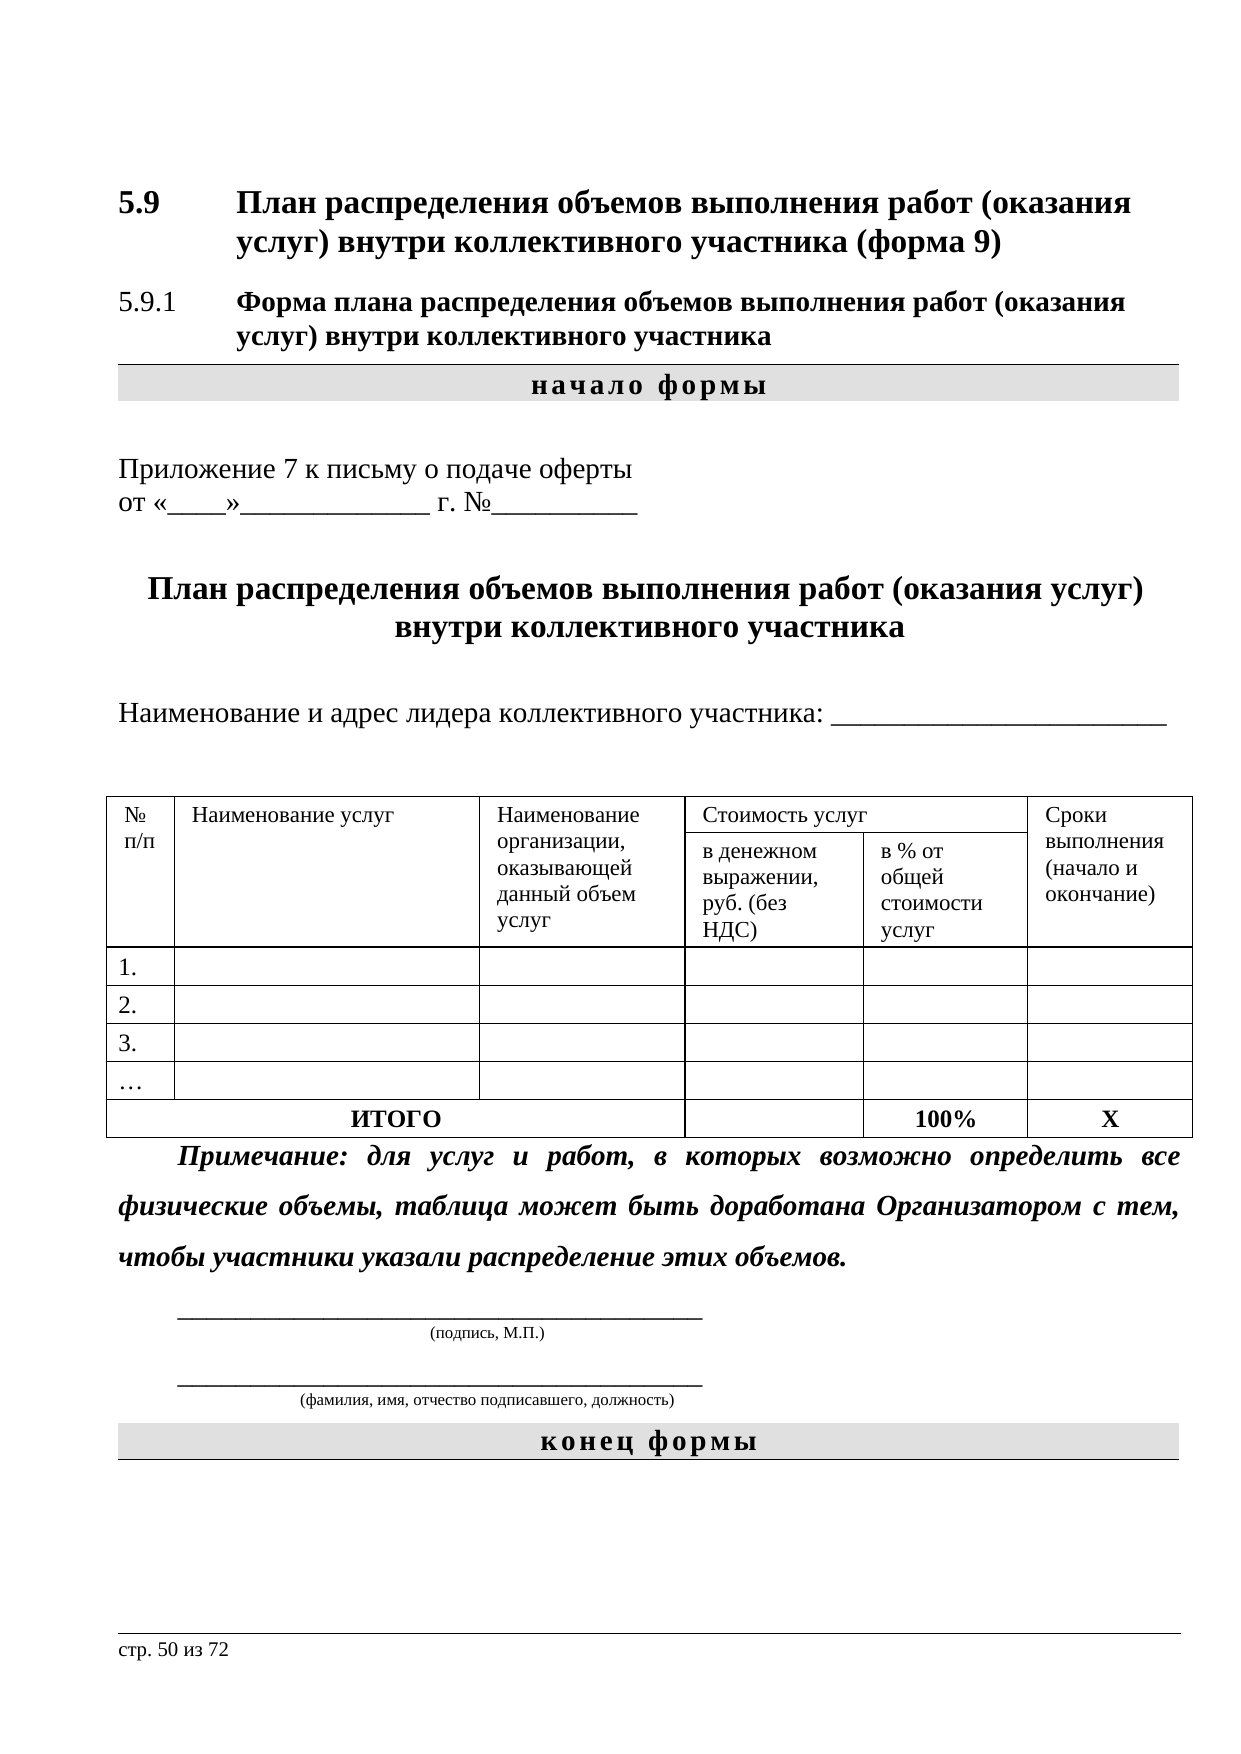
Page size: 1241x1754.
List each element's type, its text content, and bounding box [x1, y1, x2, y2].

table_header № п/п [107, 797, 174, 946]
text ____________________________________ [118, 1356, 1181, 1389]
table_header Стоимость услуг [686, 797, 1027, 832]
table_cell [864, 1062, 1027, 1099]
table_cell [1028, 948, 1192, 984]
table_cell в денежном выражении, руб. (без НДС) [686, 833, 863, 946]
table_cell [1028, 986, 1192, 1023]
table_cell [1028, 1024, 1192, 1061]
table_header Наименование услуг [175, 797, 479, 946]
text Примечание: для услуг и работ, в которых возможно определить все физические объемы, таблица может быть доработана Организатором с тем, чтобы участники указали распределение этих объемов. [118, 1138, 1181, 1272]
table_cell [864, 1024, 1027, 1061]
text Наименование и адрес лидера коллективного участника: _______________________ [118, 695, 1181, 729]
text ____________________________________ [118, 1289, 1181, 1322]
table_cell Х [1028, 1100, 1192, 1137]
subtitle План распределения объемов выполнения работ (оказания услуг) внутри коллективного участника (форма 9) [118, 183, 1181, 259]
table_cell [175, 1024, 479, 1061]
table_cell [480, 986, 684, 1023]
table_cell [480, 948, 684, 984]
table_cell [1028, 1062, 1192, 1099]
table_cell [480, 1062, 684, 1099]
table_cell [864, 948, 1027, 984]
text (подпись, М.П.) [118, 1322, 797, 1356]
table_cell [175, 986, 479, 1023]
text Приложение 7 к письму о подаче оферты от «____»_____________ г. №__________ [118, 451, 1181, 518]
table_cell в % от общей стоимости услуг [864, 833, 1027, 946]
table_cell [686, 948, 863, 984]
table_cell ИТОГО [107, 1100, 684, 1137]
text Форма плана распределения объемов выполнения работ (оказания услуг) внутри коллективного участника [118, 284, 1181, 351]
table_cell [864, 986, 1027, 1023]
table_cell [686, 1024, 863, 1061]
table_cell [175, 1062, 479, 1099]
table_cell [686, 1100, 863, 1137]
table_header Наименование организации, оказывающей данный объем услуг [480, 797, 684, 946]
table_cell [686, 1062, 863, 1099]
text (фамилия, имя, отчество подписавшего, должность) [118, 1389, 797, 1423]
table_cell [480, 1024, 684, 1061]
table_cell [107, 948, 174, 984]
table_cell … [107, 1062, 174, 1099]
table_header Сроки выполнения (начало и окончание) [1028, 797, 1192, 946]
text начало формы [118, 365, 1179, 401]
table_cell 100% [864, 1100, 1027, 1137]
table_cell [107, 1024, 174, 1061]
table_cell [686, 986, 863, 1023]
table_cell [175, 948, 479, 984]
text План распределения объемов выполнения работ (оказания услуг) внутри коллективного участника [118, 568, 1181, 645]
text конец формы [118, 1423, 1179, 1459]
table_cell [107, 986, 174, 1023]
